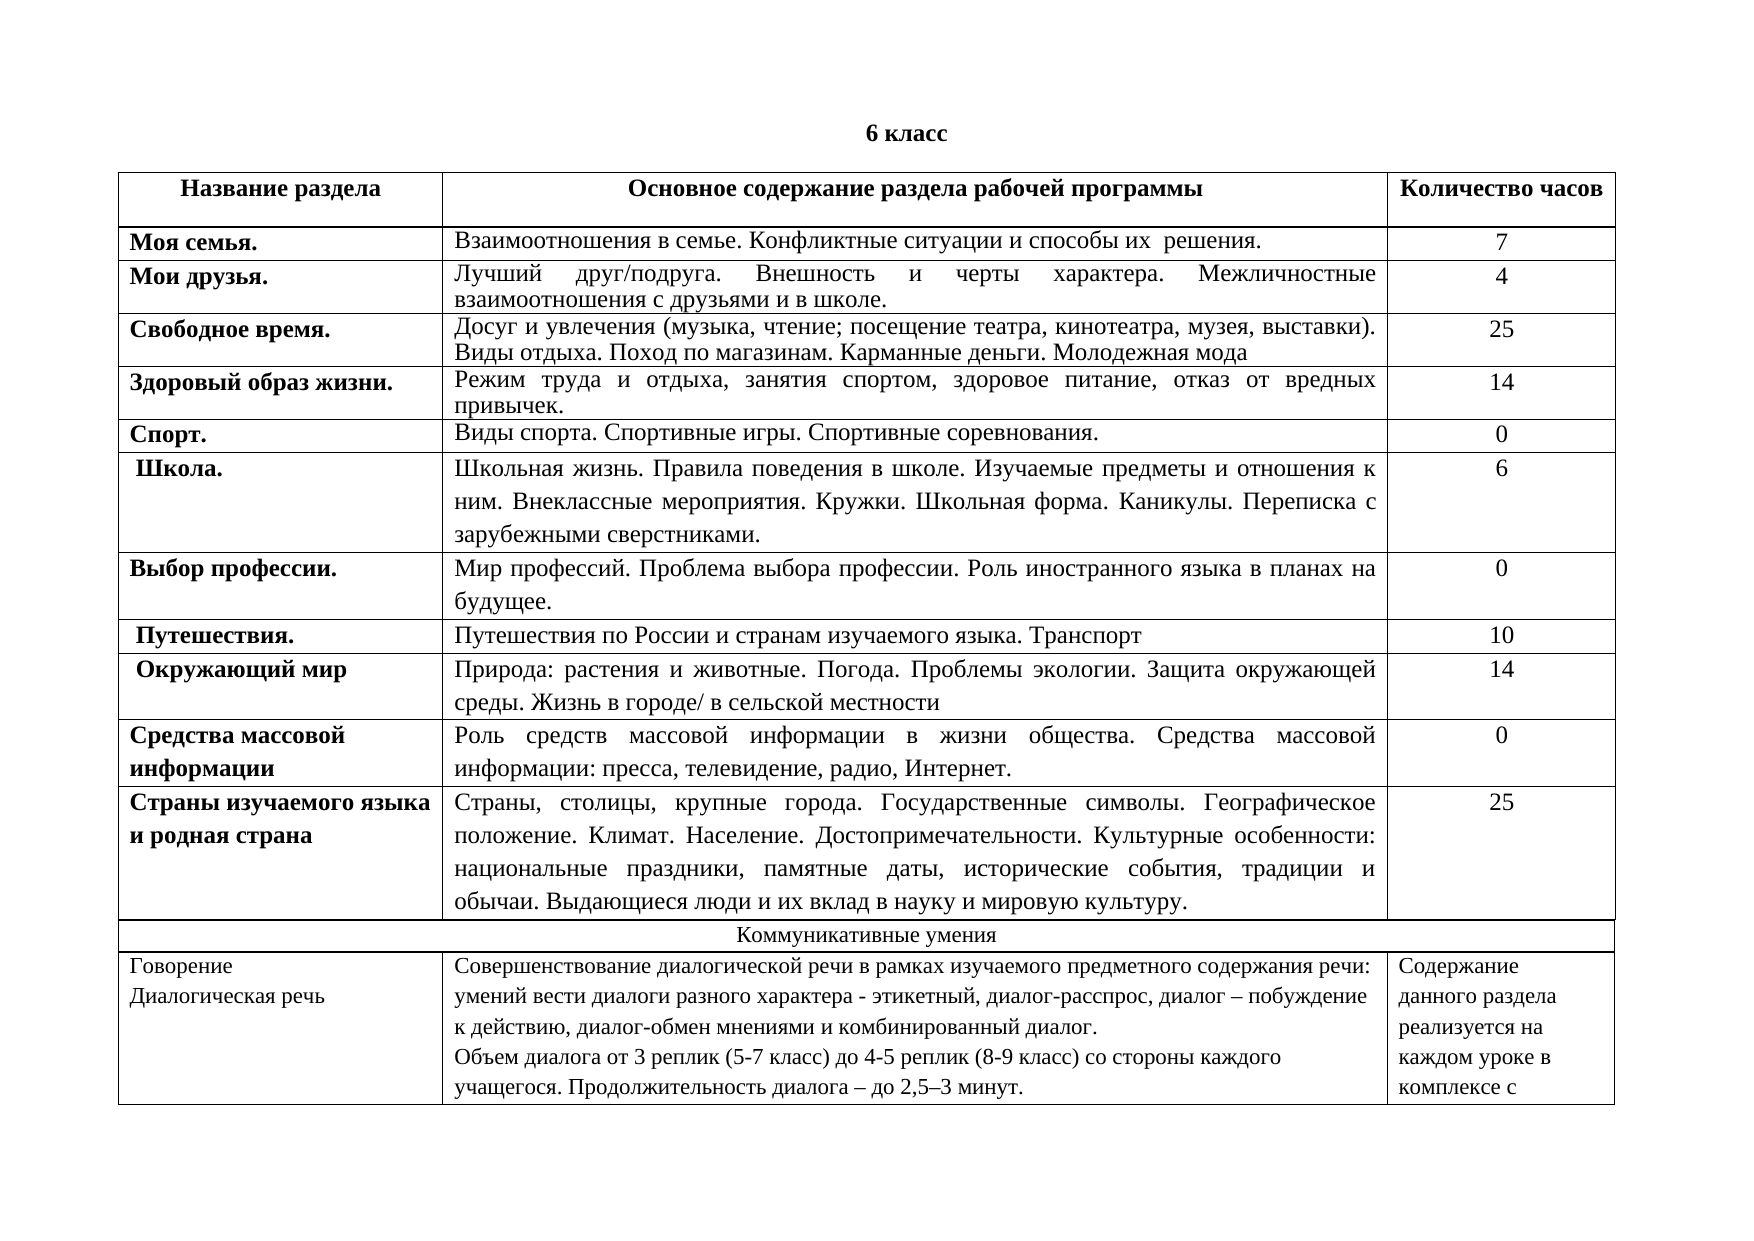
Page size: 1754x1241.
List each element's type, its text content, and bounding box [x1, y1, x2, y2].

table_cell Режим труда и отдыха, занятия спортом, здоровое питание, отказ от вредных привычек. [443, 367, 1387, 418]
table_cell Моя семья. [119, 228, 442, 260]
text 6 класс [118, 118, 1695, 147]
table_cell Школа. [119, 453, 442, 552]
table_cell 14 [1388, 367, 1615, 418]
table_cell Природа: растения и животные. Погода. Проблемы экологии. Защита окружающей среды. Жизнь в городе/ в сельской местности [443, 654, 1387, 719]
table_cell Свободное время. [119, 314, 442, 366]
table_cell Мои друзья. [119, 261, 442, 313]
table_cell Мир профессий. Проблема выбора профессии. Роль иностранного языка в планах на будущее. [443, 553, 1387, 619]
table_cell Говорение Диалогическая речь [119, 953, 442, 1103]
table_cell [1388, 953, 1614, 1103]
table_cell Здоровый образ жизни. [119, 367, 442, 418]
table_cell 0 [1388, 720, 1615, 786]
table_cell 25 [1388, 787, 1615, 919]
table_cell 0 [1388, 420, 1615, 452]
table_cell 7 [1388, 228, 1615, 260]
table_cell Досуг и увлечения (музыка, чтение; посещение театра, кинотеатра, музея, выставки). Виды отдыха. Поход по магазинам. Карманные деньги. Молодежная мода [443, 314, 1387, 366]
table_header Название раздела [119, 173, 442, 226]
table_cell Окружающий мир [119, 654, 442, 719]
table_cell Виды спорта. Спортивные игры. Спортивные соревнования. [443, 420, 1387, 452]
table_cell 4 [1388, 261, 1615, 313]
table_cell 10 [1388, 620, 1615, 653]
table_cell 14 [1388, 654, 1615, 719]
table_cell 25 [1388, 314, 1615, 366]
table_cell 6 [1388, 453, 1615, 552]
table_cell Взаимоотношения в семье. Конфликтные ситуации и способы их решения. [443, 228, 1387, 260]
table_cell Роль средств массовой информации в жизни общества. Средства массовой информации: пресса, телевидение, радио, Интернет. [443, 720, 1387, 786]
table_header Количество часов [1388, 173, 1615, 226]
table_cell Путешествия по России и странам изучаемого языка. Транспорт [443, 620, 1387, 653]
table_cell Путешествия. [119, 620, 442, 653]
table_cell Лучший друг/подруга. Внешность и черты характера. Межличностные взаимоотношения с друзьями и в школе. [443, 261, 1387, 313]
table_cell Страны изучаемого языка и родная страна [119, 787, 442, 919]
table_cell Выбор профессии. [119, 553, 442, 619]
table_header Коммуникативные умения [119, 921, 1614, 951]
table_cell 0 [1388, 553, 1615, 619]
table_cell Спорт. [119, 420, 442, 452]
table_cell Школьная жизнь. Правила поведения в школе. Изучаемые предметы и отношения к ним. Внеклассные мероприятия. Кружки. Школьная форма. Каникулы. Переписка с зарубежными сверстниками. [443, 453, 1387, 552]
table_cell Страны, столицы, крупные города. Государственные символы. Географическое положение. Климат. Население. Достопримечательности. Культурные особенности: национальные праздники, памятные даты, исторические события, традиции и обычаи. Выдающиеся люди и их вклад в науку и мировую культуру. [443, 787, 1387, 919]
table_header Основное содержание раздела рабочей программы [443, 173, 1387, 226]
table_cell Совершенствование диалогической речи в рамках изучаемого предметного содержания речи: умений вести диалоги разного характера - этикетный, диалог-расспрос, диалог – побуждение к действию, диалог-обмен мнениями и комбинированный диалог. Объем диалога от 3 реплик (5-7 класс) до 4-5 реплик (8-9 класс) со стороны каждого учащегося. Продолжительность диалога – до 2,5–3 минут. [443, 953, 1387, 1103]
table_cell Средства массовой информации [119, 720, 442, 786]
